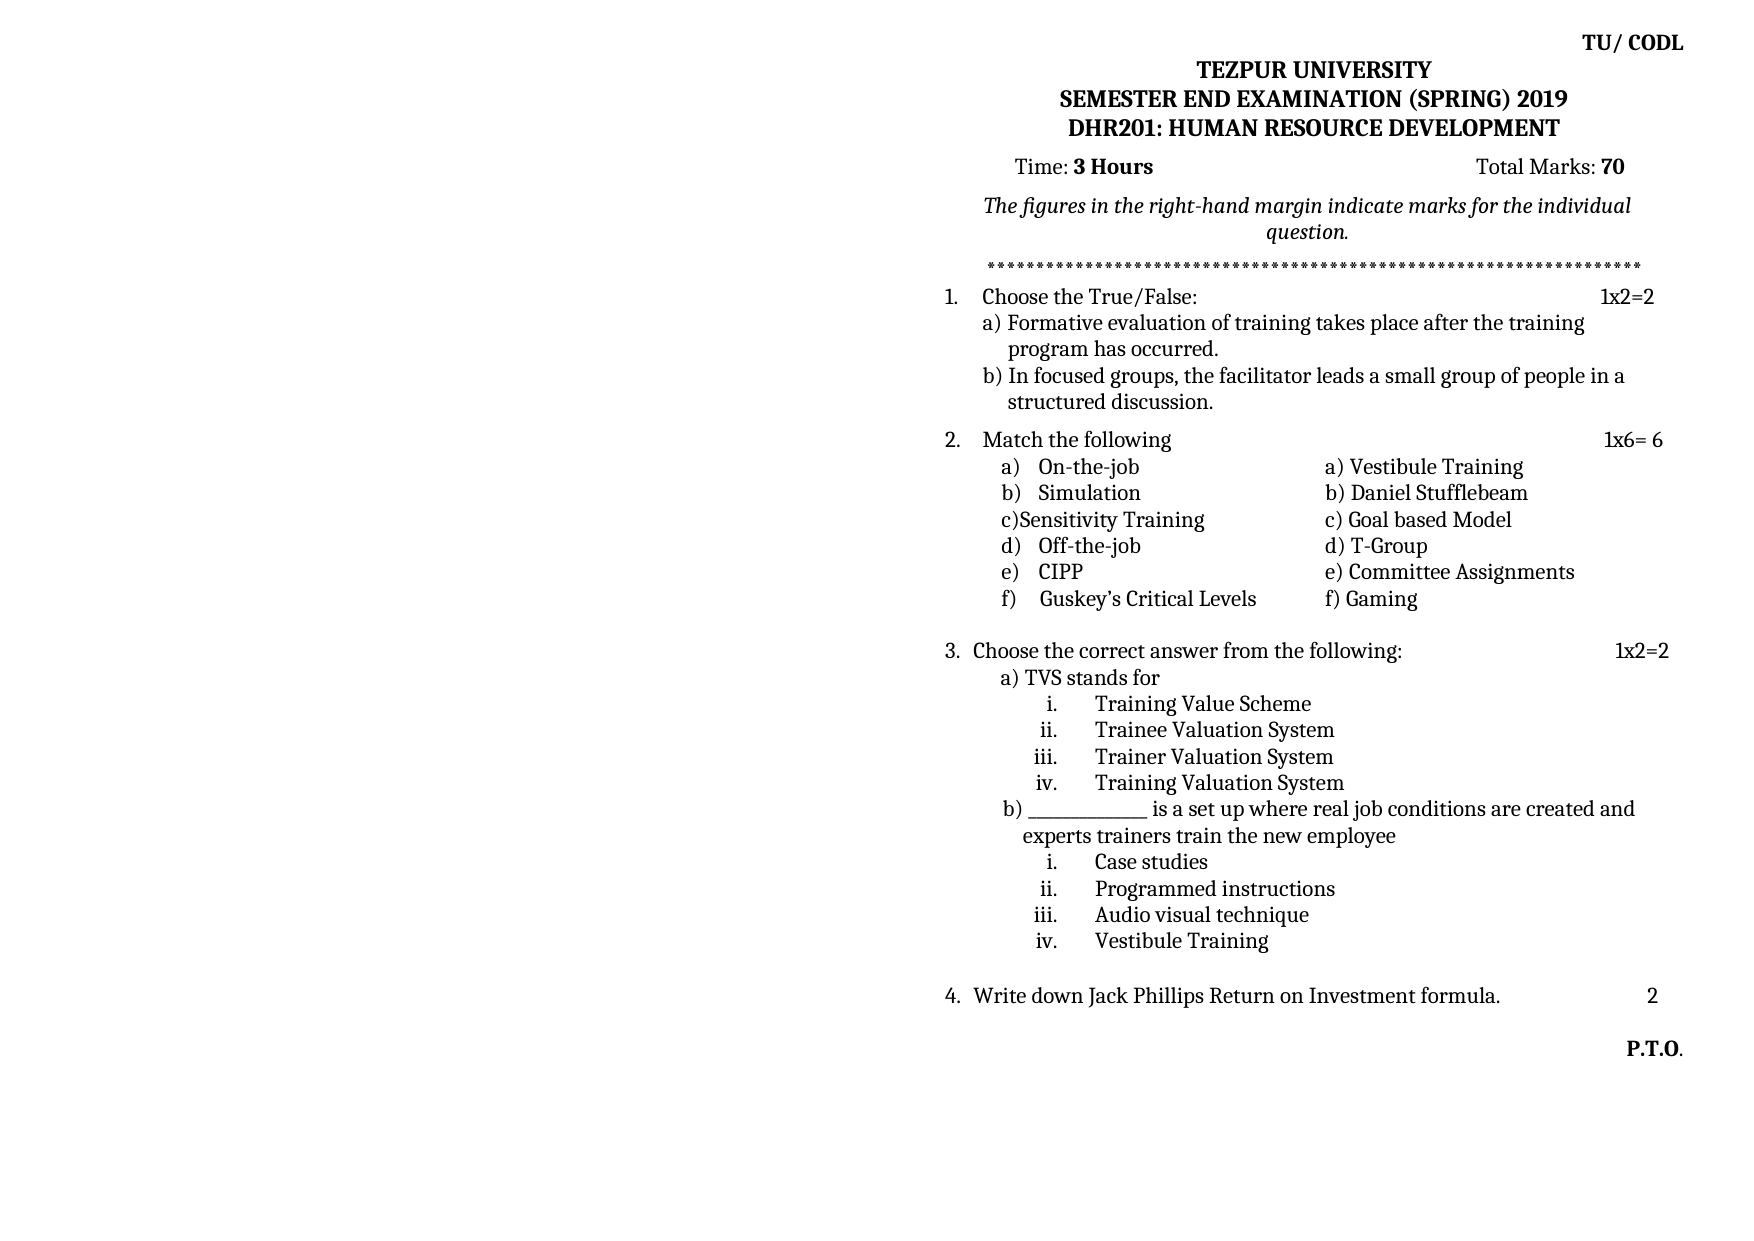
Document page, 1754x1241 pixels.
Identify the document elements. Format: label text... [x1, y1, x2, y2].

text The figures in the right-hand margin indicate marks for the individual question. [974, 192, 1641, 245]
list Guskey’s Critical Levels f) Gaming [1001, 585, 1683, 612]
text Time: 3 Hours Total Marks: 70 [974, 154, 1641, 181]
text ******************************************************************* [945, 257, 1683, 283]
text SEMESTER END EXAMINATION (SPRING) 2019 [945, 85, 1683, 113]
list Audio visual technique [1057, 902, 1683, 928]
list Trainee Valuation System [1057, 717, 1683, 743]
text P.T.O. [1020, 1036, 1683, 1062]
text b) In focused groups, the facilitator leads a small group of people in a [982, 363, 1683, 389]
list Trainer Valuation System [1057, 743, 1683, 770]
text experts trainers train the new employee [982, 823, 1683, 849]
text a) TVS stands for [945, 664, 1683, 691]
text a) Formative evaluation of training takes place after the training [982, 310, 1683, 336]
list Choose the correct answer from the following: 1x2=2 [945, 638, 1683, 664]
list Match the following 1x6= 6 [945, 427, 1683, 454]
list Case studies [1057, 849, 1683, 875]
list Simulation b) Daniel Stufflebeam [1001, 480, 1683, 506]
list On-the-job a) Vestibule Training [1001, 454, 1683, 480]
list Training Value Scheme [1057, 691, 1683, 717]
list Programmed instructions [1057, 875, 1683, 902]
list Choose the True/False: 1x2=2 [945, 283, 1683, 310]
text structured discussion. [982, 389, 1683, 415]
list Off-the-job d) T-Group [1001, 533, 1683, 559]
text TEZPUR UNIVERSITY [945, 56, 1683, 85]
list Training Valuation System [1057, 770, 1683, 796]
text DHR201: HUMAN RESOURCE DEVELOPMENT [945, 113, 1683, 142]
list CIPP e) Committee Assignments [1001, 559, 1683, 585]
text b) ______________ is a set up where real job conditions are created and [982, 796, 1683, 823]
text program has occurred. [982, 336, 1683, 363]
text TU/ CODL [945, 29, 1683, 56]
list Vestibule Training [1057, 928, 1683, 954]
list Write down Jack Phillips Return on Investment formula. 2 [945, 983, 1683, 1009]
list Sensitivity Training c) Goal based Model [1001, 506, 1683, 533]
